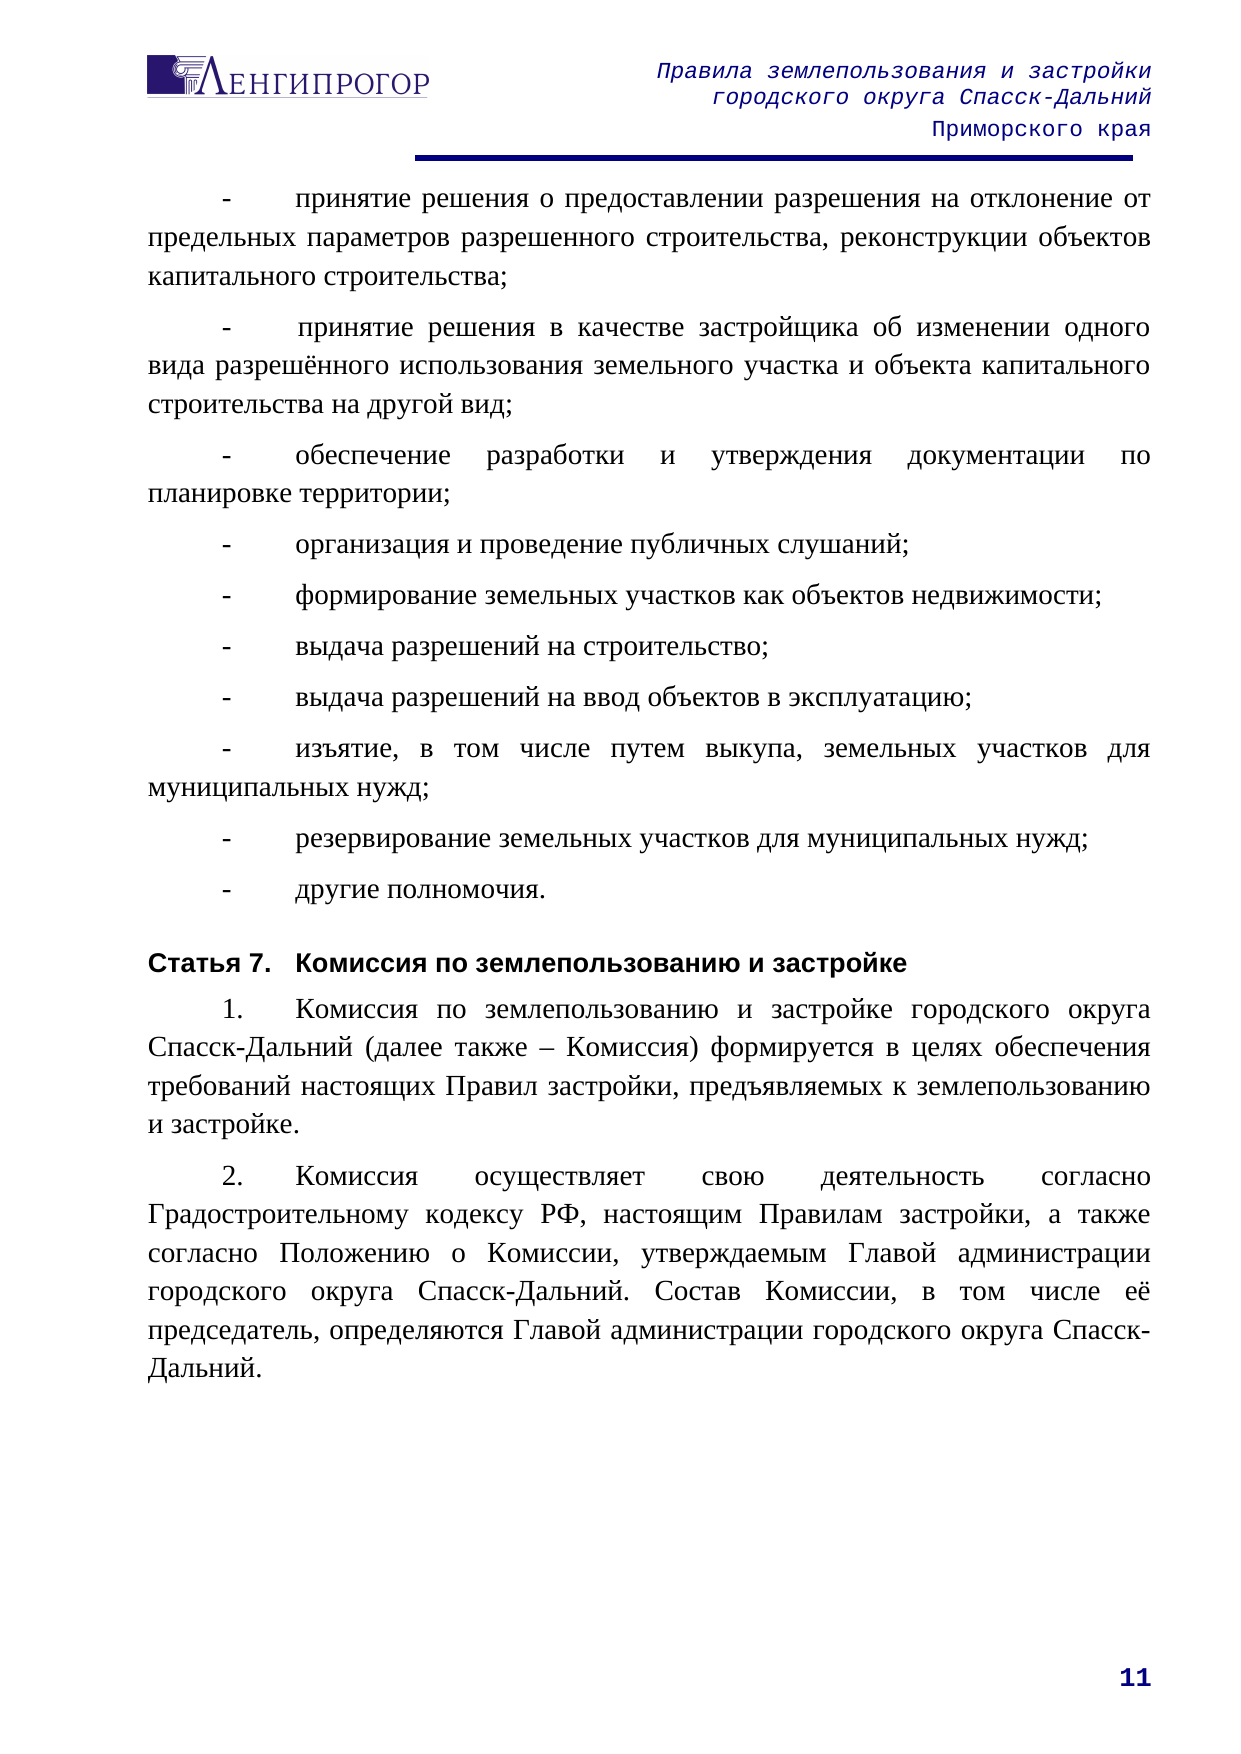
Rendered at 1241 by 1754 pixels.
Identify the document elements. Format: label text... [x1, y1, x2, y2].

text - организация и проведение публичных слушаний; [148, 526, 1152, 560]
text - резервирование земельных участков для муниципальных нужд; [148, 820, 1152, 854]
text 1. Комиссия по землепользованию и застройке городского округа Спасск-Дальний (далее также – Комиссия) формируется в целях обеспечения требований настоящих Правил застройки, предъявляемых к землепользованию и застройке. [148, 991, 1152, 1140]
text - принятие решения о предоставлении разрешения на отклонение от предельных параметров разрешенного строительства, реконструкции объектов капитального строительства; [148, 181, 1152, 291]
text - формирование земельных участков как объектов недвижимости; [148, 577, 1152, 611]
text - обеспечение разработки и утверждения документации по планировке территории; [148, 437, 1152, 509]
subtitle Комиссия по землепользованию и застройке [148, 947, 1152, 978]
text - принятие решения в качестве застройщика об изменении одного вида разрешённого использования земельного участка и объекта капитального строительства на другой вид; [148, 309, 1152, 419]
text - выдача разрешений на ввод объектов в эксплуатацию; [148, 679, 1152, 713]
text - выдача разрешений на строительство; [148, 628, 1152, 662]
text - другие полномочия. [148, 871, 1152, 905]
text 2. Комиссия осуществляет свою деятельность согласно Градостроительному кодексу РФ, настоящим Правилам застройки, а также согласно Положению о Комиссии, утверждаемым Главой администрации городского округа Спасск-Дальний. Состав Комиссии, в том числе её председатель, определяются Главой администрации городского округа Спасск-Дальний. [148, 1158, 1152, 1384]
picture [147, 55, 429, 98]
text - изъятие, в том числе путем выкупа, земельных участков для муниципальных нужд; [148, 731, 1152, 803]
